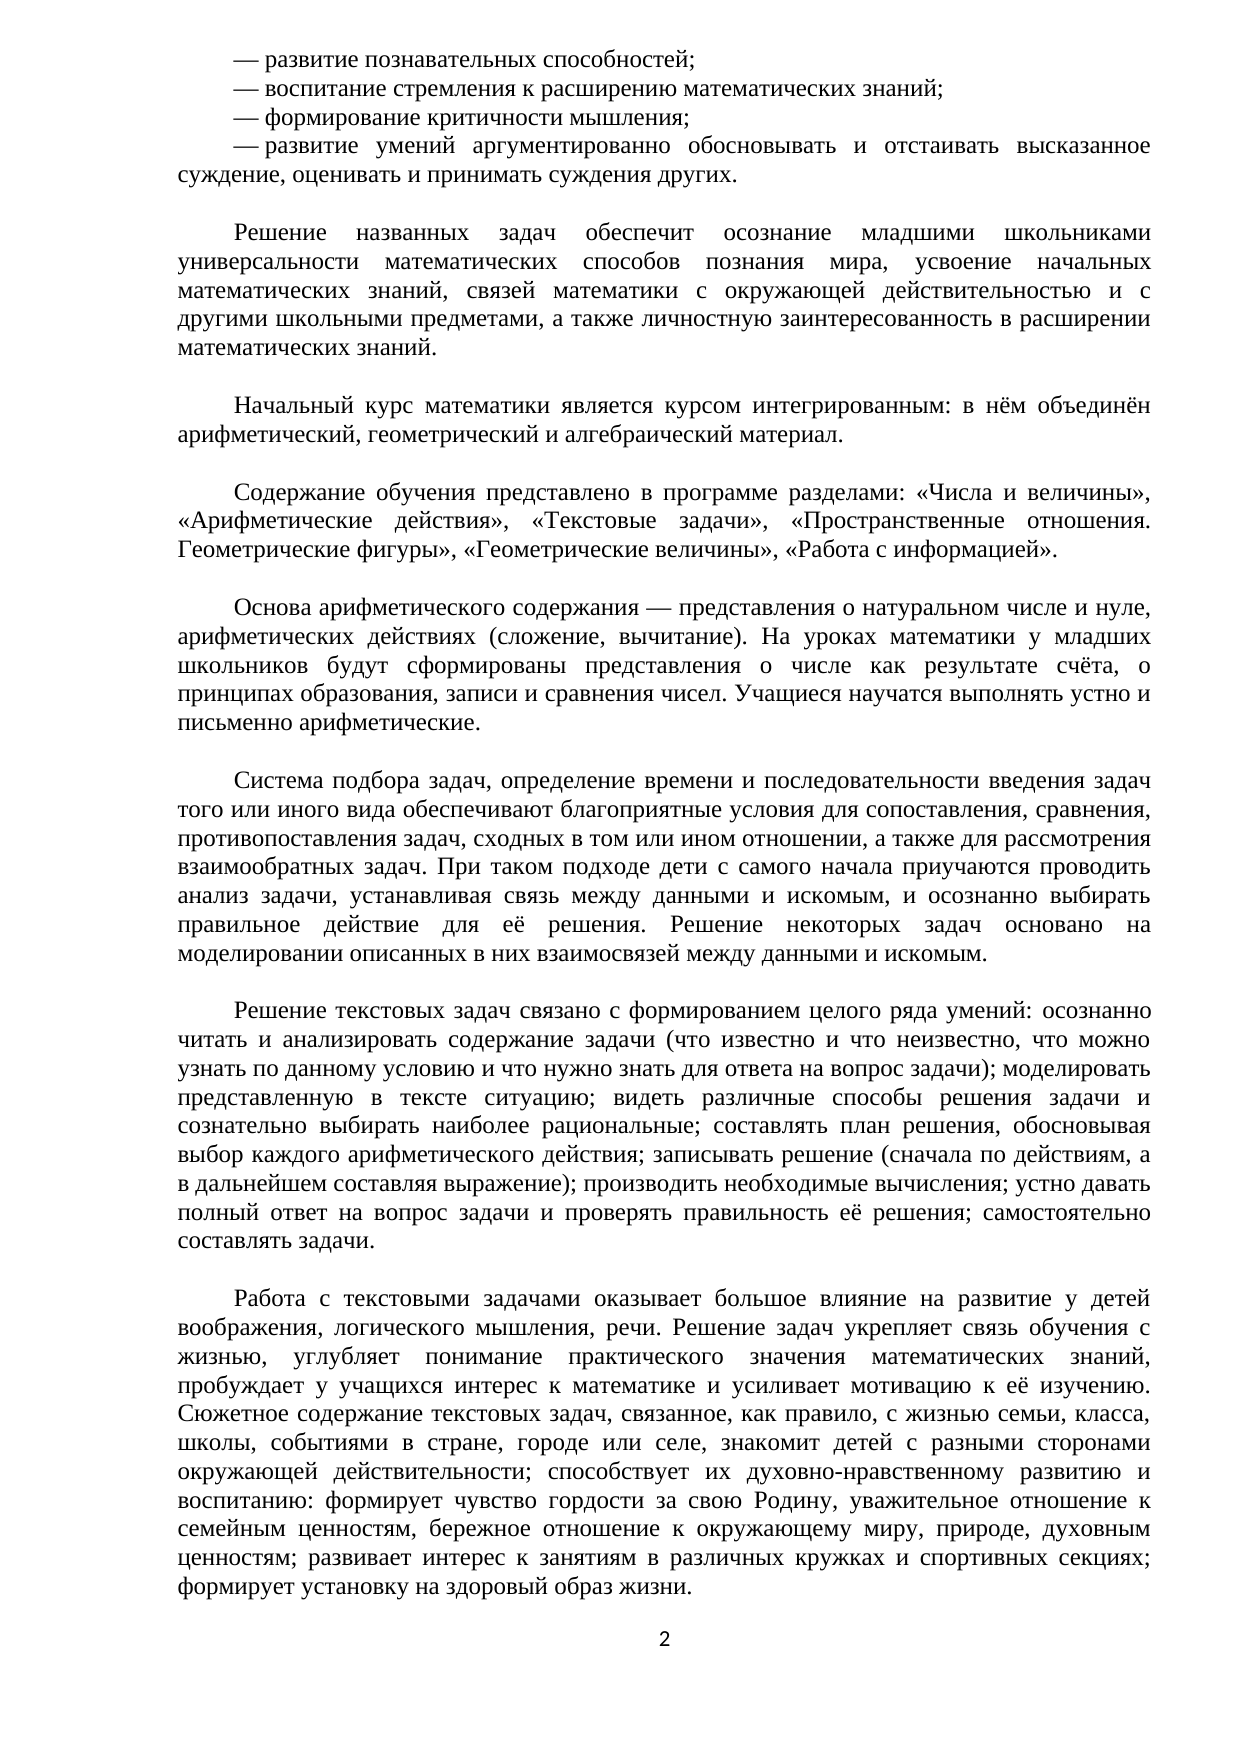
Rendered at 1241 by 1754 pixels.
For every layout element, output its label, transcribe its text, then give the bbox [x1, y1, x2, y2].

text — формирование критичности мышления; [177, 102, 1152, 131]
text — воспитание стремления к расширению математических знаний; [177, 73, 1152, 102]
text Система подбора задач, определение времени и последовательности введения задач того или иного вида обеспечивают благоприятные условия для сопоставления, сравнения, противопоставления задач, сходных в том или ином отношении, а также для рассмотрения взаимообратных задач. При таком подходе дети с самого начала приучаются проводить анализ задачи, устанавливая связь между данными и искомым, и осознанно выбирать правильное действие для её решения. Решение некоторых задач основано на моделировании описанных в них взаимосвязей между данными и искомым. [177, 765, 1152, 966]
text Работа с текстовыми задачами оказывает большое влияние на развитие у детей воображения, логического мышления, речи. Решение задач укрепляет связь обучения с жизнью, углубляет понимание практического значения математических знаний, пробуждает у учащихся интерес к математике и усиливает мотивацию к её изучению. Сюжетное содержание текстовых задач, связанное, как правило, с жизнью семьи, класса, школы, событиями в стране, городе или селе, знакомит детей с разными сторонами окружающей действительности; способствует их духовно-нравственному развитию и воспитанию: формирует чувство гордости за свою Родину, уважительное отношение к семейным ценностям, бережное отношение к окружающему миру, природе, духовным ценностям; развивает интерес к занятиям в различных кружках и спортивных секциях; формирует установку на здоровый образ жизни. [177, 1283, 1152, 1600]
text Решение текстовых задач связано с формированием целого ряда умений: осознанно читать и анализировать содержание задачи (что известно и что неизвестно, что можно узнать по данному условию и что нужно знать для ответа на вопрос задачи); моделировать представленную в тексте ситуацию; видеть различные способы решения задачи и сознательно выбирать наиболее рациональные; составлять план решения, обосновывая выбор каждого арифметического действия; записывать решение (сначала по действиям, а в дальнейшем составляя выражение); производить необходимые вычисления; устно давать полный ответ на вопрос задачи и проверять правильность её решения; самостоятельно составлять задачи. [177, 996, 1152, 1254]
text — развитие познавательных способностей; [177, 44, 1152, 73]
text Основа арифметического содержания — представления о натуральном числе и нуле, арифметических действиях (сложение, вычитание). На уроках математики у младших школьников будут сформированы представления о числе как результате счёта, о принципах образования, записи и сравнения чисел. Учащиеся научатся выполнять устно и письменно арифметические. [177, 592, 1152, 736]
text Содержание обучения представлено в программе разделами: «Числа и величины», «Арифметические действия», «Текстовые задачи», «Пространственные отношения. Геометрические фигуры», «Геометрические величины», «Работа с информацией». [177, 477, 1152, 563]
text Начальный курс математики является курсом интегрированным: в нём объединён арифметический, геометрический и алгебраический материал. [177, 390, 1152, 448]
text — развитие умений аргументированно обосновывать и отстаивать высказанное суждение, оценивать и принимать суждения других. [177, 131, 1152, 188]
text Решение названных задач обеспечит осознание младшими школьниками универсальности математических способов познания мира, усвоение начальных математических знаний, связей математики с окружающей действительностью и с другими школьными предметами, а также личностную заинтересованность в расширении математических знаний. [177, 217, 1152, 361]
